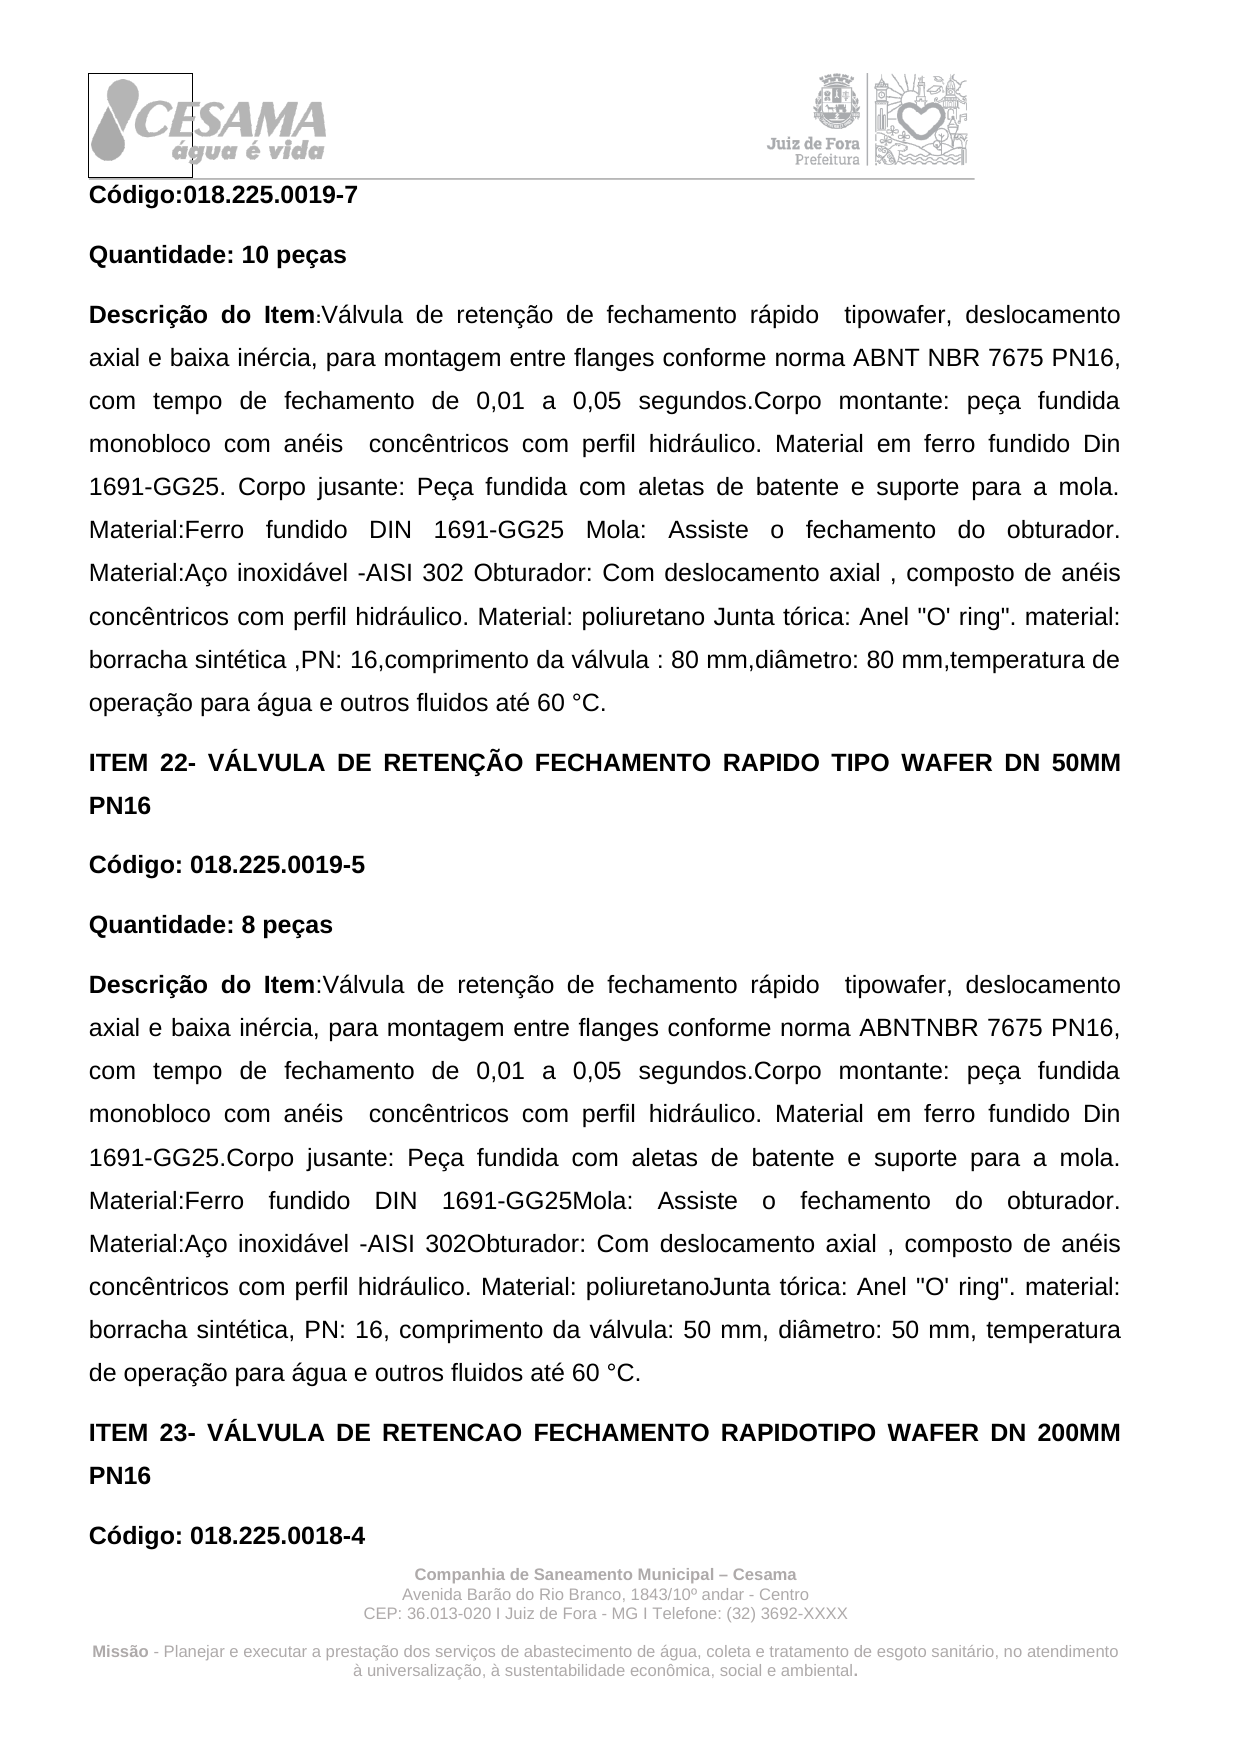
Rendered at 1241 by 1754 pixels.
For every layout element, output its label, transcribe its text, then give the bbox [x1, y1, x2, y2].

text Código: 018.225.0018-4 [89, 1521, 1122, 1549]
text Descrição do Item:Válvula de retenção de fechamento rápido tipowafer, deslocamento axial e baixa inércia, para montagem entre flanges conforme norma ABNT NBR 7675 PN16, com tempo de fechamento de 0,01 a 0,05 segundos.Corpo montante: peça fundida monobloco com anéis concêntricos com perfil hidráulico. Material em ferro fundido Din 1691-GG25. Corpo jusante: Peça fundida com aletas de batente e suporte para a mola. Material:Ferro fundido DIN 1691-GG25 Mola: Assiste o fechamento do obturador. Material:Aço inoxidável -AISI 302 Obturador: Com deslocamento axial , composto de anéis concêntricos com perfil hidráulico. Material: poliuretano Junta tórica: Anel "O' ring". material: borracha sintética ,PN: 16,comprimento da válvula : 80 mm,diâmetro: 80 mm,temperatura de operação para água e outros fluidos até 60 °C. [89, 299, 1122, 716]
text Quantidade: 8 peças [89, 910, 1122, 939]
text Descrição do Item:Válvula de retenção de fechamento rápido tipowafer, deslocamento axial e baixa inércia, para montagem entre flanges conforme norma ABNTNBR 7675 PN16, com tempo de fechamento de 0,01 a 0,05 segundos.Corpo montante: peça fundida monobloco com anéis concêntricos com perfil hidráulico. Material em ferro fundido Din 1691-GG25.Corpo jusante: Peça fundida com aletas de batente e suporte para a mola. Material:Ferro fundido DIN 1691-GG25Mola: Assiste o fechamento do obturador. Material:Aço inoxidável -AISI 302Obturador: Com deslocamento axial , composto de anéis concêntricos com perfil hidráulico. Material: poliuretanoJunta tórica: Anel "O' ring". material: borracha sintética, PN: 16, comprimento da válvula: 50 mm, diâmetro: 50 mm, temperatura de operação para água e outros fluidos até 60 °C. [89, 970, 1122, 1387]
text Quantidade: 10 peças [89, 240, 1122, 268]
text Código: 018.225.0019-5 [89, 850, 1122, 879]
text ITEM 23- VÁLVULA DE RETENCAO FECHAMENTO RAPIDOTIPO WAFER DN 200MM PN16 [89, 1418, 1122, 1490]
text ITEM 22- VÁLVULA DE RETENÇÃO FECHAMENTO RAPIDO TIPO WAFER DN 50MM PN16 [89, 747, 1122, 819]
text Código:018.225.0019-7 [89, 180, 1122, 209]
picture [88, 73, 975, 180]
